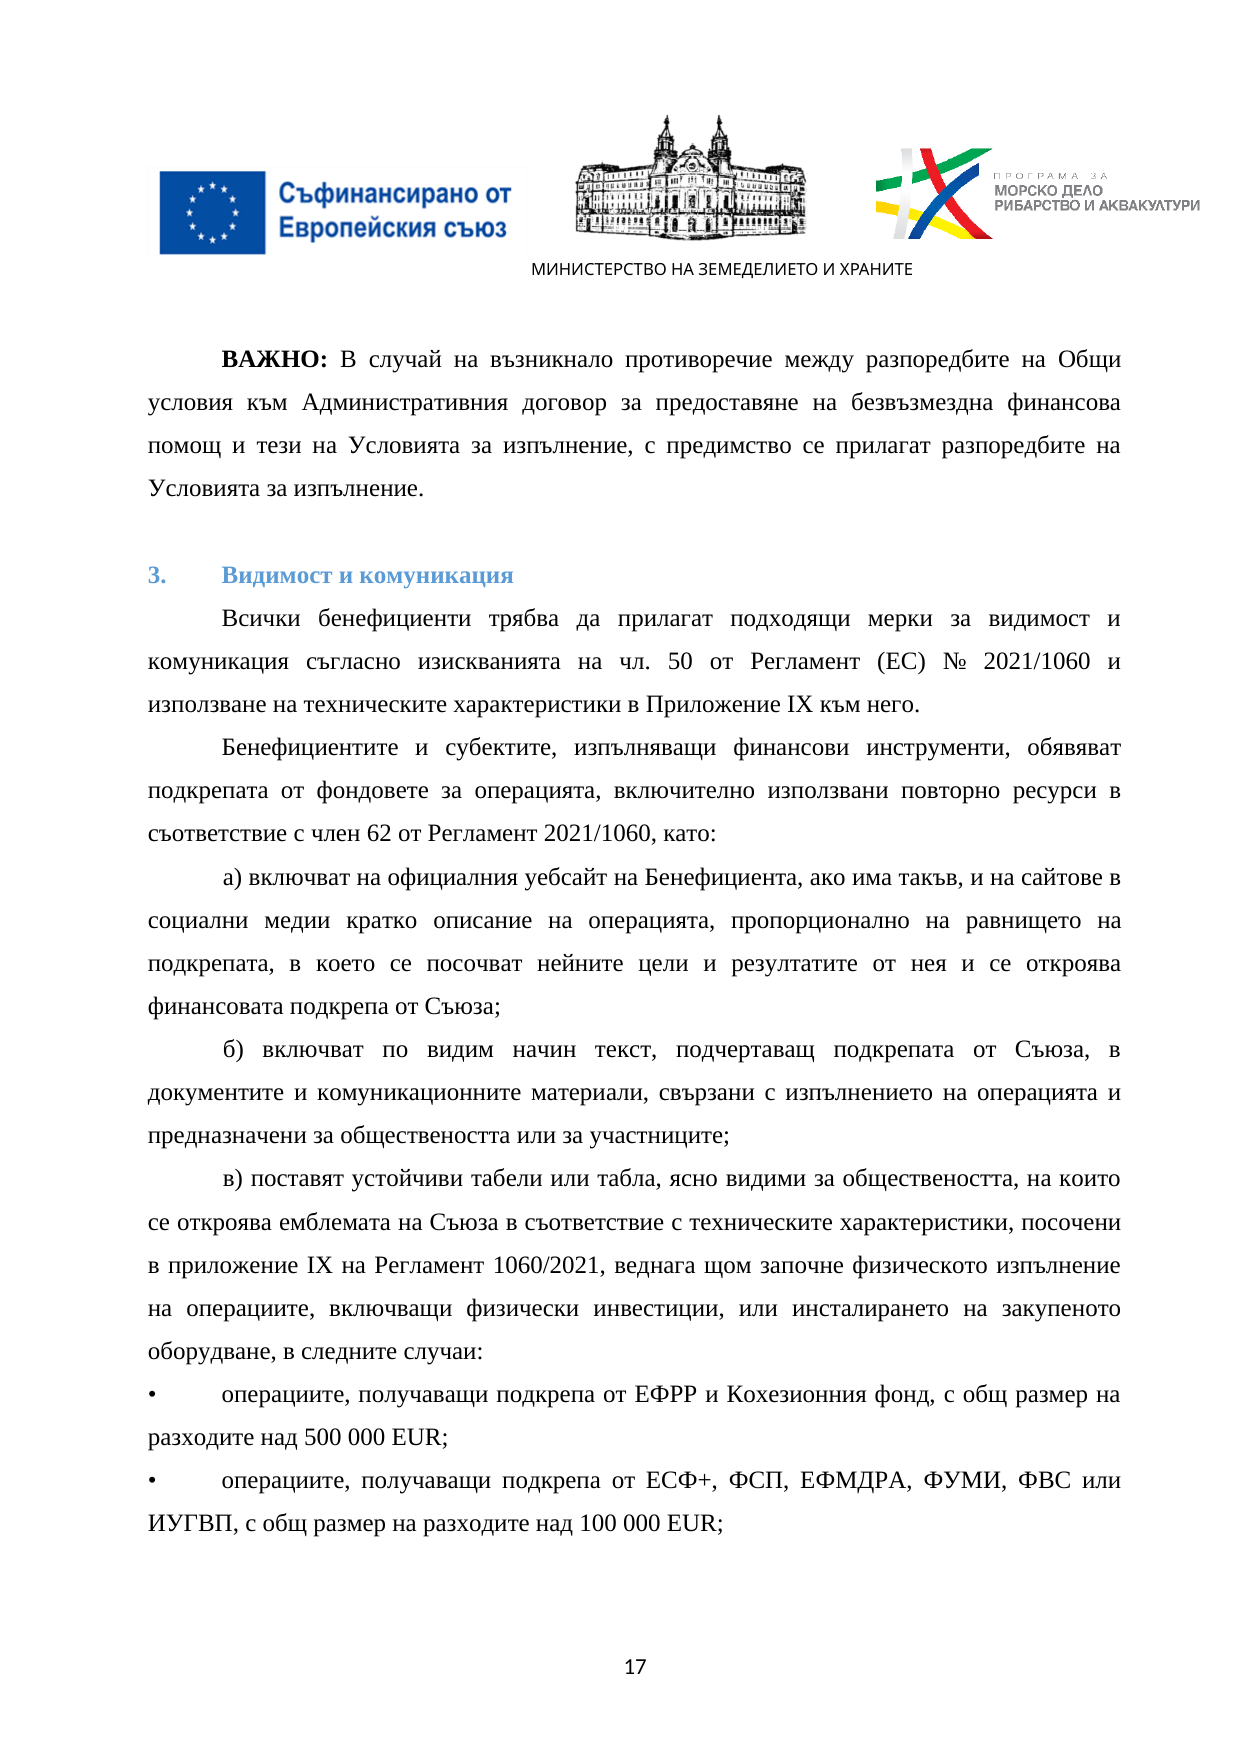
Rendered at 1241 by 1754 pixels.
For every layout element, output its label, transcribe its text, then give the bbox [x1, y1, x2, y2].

picture [863, 131, 1213, 262]
text Всички бенефициенти трябва да прилагат подходящи мерки за видимост и комуникация съгласно изискванията на чл. 50 от Регламент (ЕС) № 2021/1060 и използване на техническите характеристики в Приложение IX към него. [148, 603, 1122, 718]
text 3. Видимост и комуникация [148, 560, 1122, 588]
text ВАЖНО: В случай на възникнало противоречие между разпоредбите на Общи условия към Административния договор за предоставяне на безвъзмездна финансова помощ и тези на Условията за изпълнение, с предимство се прилагат разпоредбите на Условията за изпълнение. [148, 344, 1122, 502]
text • операциите, получаващи подкрепа от ЕФРР и Кохезионния фонд, с общ размер на разходите над 500 000 EUR; [148, 1379, 1122, 1451]
picture [569, 112, 814, 243]
text в) поставят устойчиви табели или табла, ясно видими за обществеността, на които се откроява емблемата на Съюза в съответствие с техническите характеристики, посочени в приложение IX на Регламент 1060/2021, веднага щом започне физическото изпълнение на операциите, включващи физически инвестиции, или инсталирането на закупеното оборудване, в следните случаи: [148, 1163, 1122, 1365]
picture [147, 166, 528, 261]
text а) включват на официалния уебсайт на Бенефициента, ако има такъв, и на сайтове в социални медии кратко описание на операцията, пропорционално на равнището на подкрепата, в което се посочват нейните цели и резултатите от нея и се откроява финансовата подкрепа от Съюза; [148, 862, 1122, 1020]
text Бенефициентите и субектите, изпълняващи финансови инструменти, обявяват подкрепата от фондовете за операцията, включително използвани повторно ресурси в съответствие с член 62 от Регламент 2021/1060, като: [148, 732, 1122, 847]
text • операциите, получаващи подкрепа от ЕСФ+, ФСП, ЕФМДРА, ФУМИ, ФВС или ИУГВП, с общ размер на разходите над 100 000 EUR; [148, 1465, 1122, 1537]
text б) включват по видим начин текст, подчертаващ подкрепата от Съюза, в документите и комуникационните материали, свързани с изпълнението на операцията и предназначени за обществеността или за участниците; [148, 1034, 1122, 1149]
